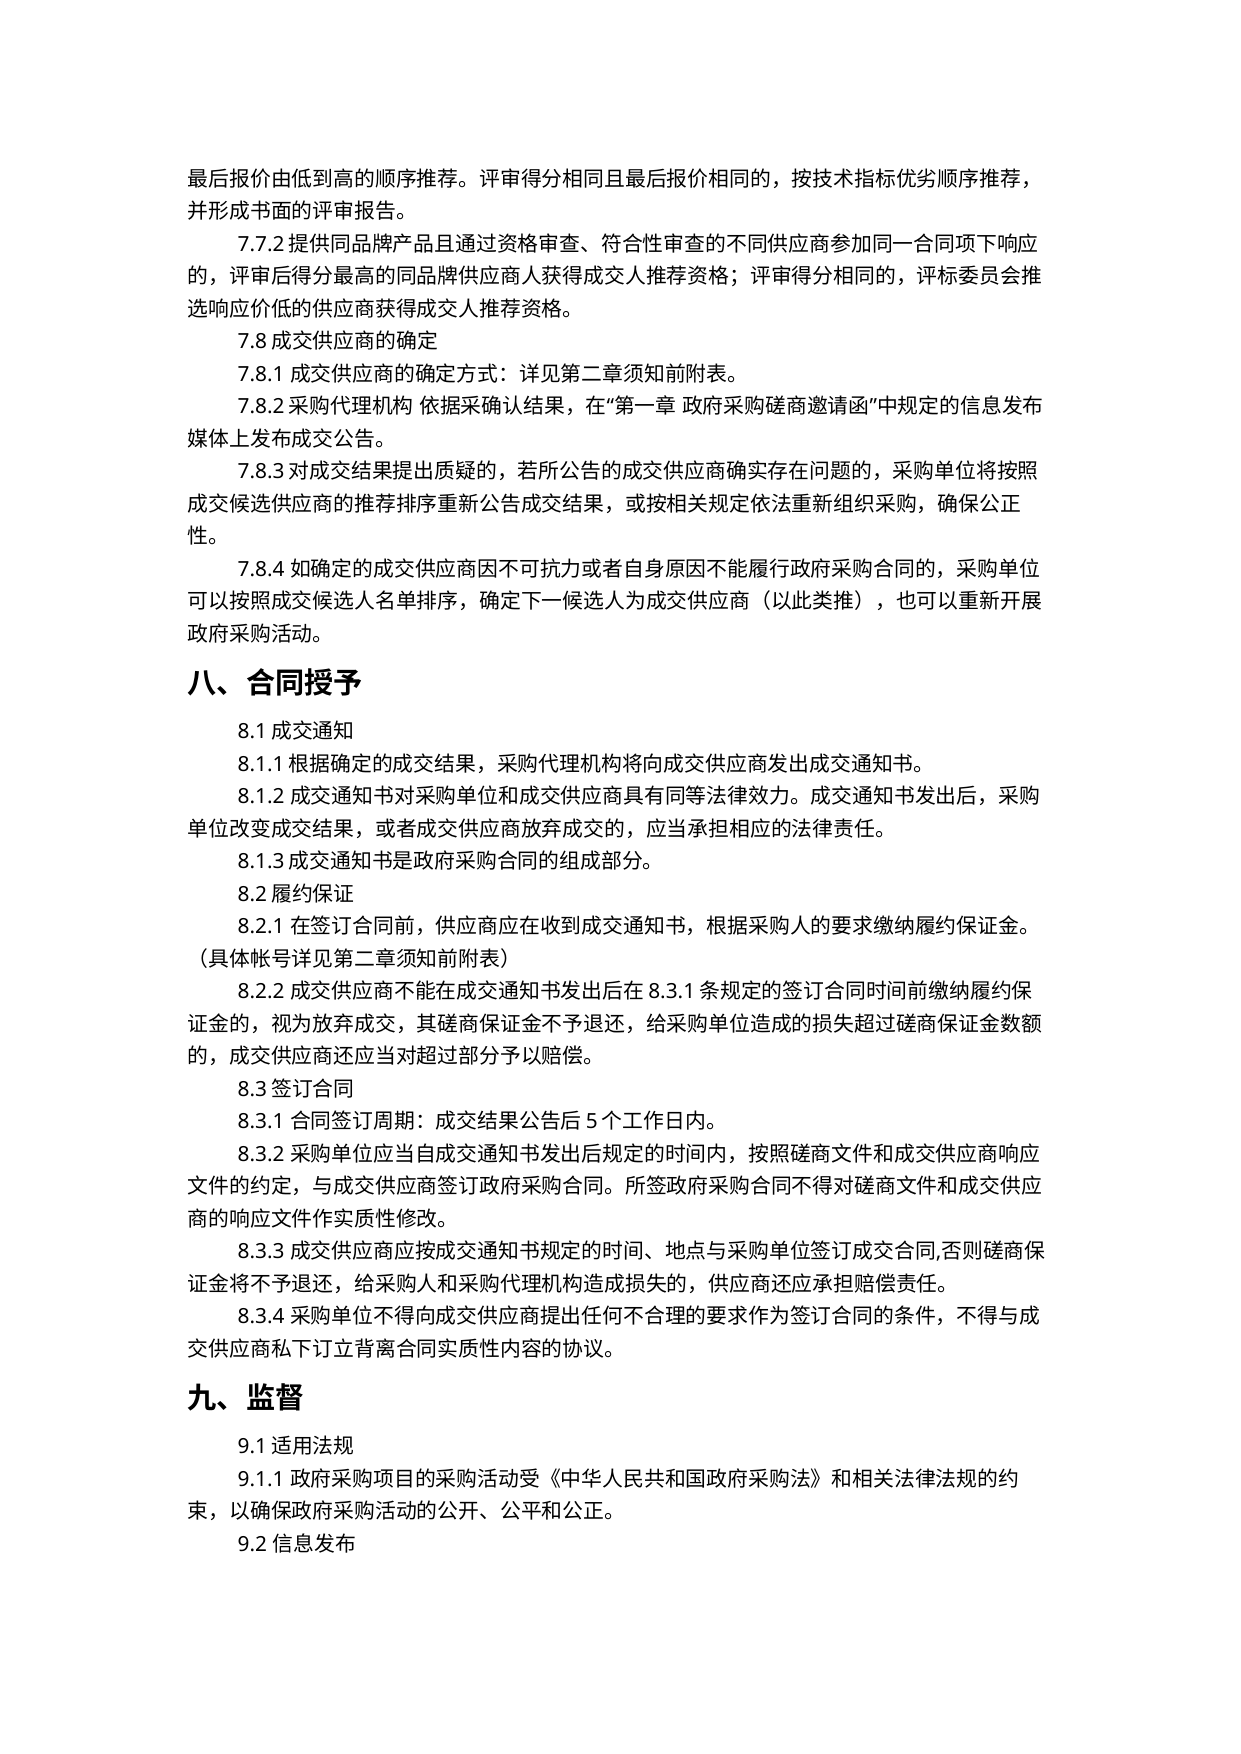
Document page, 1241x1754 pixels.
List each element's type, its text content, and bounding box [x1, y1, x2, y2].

text 九、监督 [187, 1364, 1053, 1429]
text 8.1.1根据确定的成交结果，采购代理机构将向成交供应商发出成交通知书。 [187, 747, 1053, 779]
text 8.2.1 在签订合同前，供应商应在收到成交通知书，根据采购人的要求缴纳履约保证金。（具体帐号详见第二章须知前附表） [187, 909, 1053, 974]
text 7.8.3对成交结果提出质疑的，若所公告的成交供应商确实存在问题的，采购单位将按照成交候选供应商的推荐排序重新公告成交结果，或按相关规定依法重新组织采购，确保公正性。 [187, 454, 1053, 552]
text 9.1适用法规 [187, 1429, 1053, 1462]
text 8.1.2 成交通知书对采购单位和成交供应商具有同等法律效力。成交通知书发出后，采购单位改变成交结果，或者成交供应商放弃成交的，应当承担相应的法律责任。 [187, 779, 1053, 844]
text 8.3.4 采购单位不得向成交供应商提出任何不合理的要求作为签订合同的条件，不得与成交供应商私下订立背离合同实质性内容的协议。 [187, 1299, 1053, 1364]
text 8.3.1 合同签订周期：成交结果公告后5个工作日内。 [187, 1104, 1053, 1137]
text 7.8.1 成交供应商的确定方式：详见第二章须知前附表。 [187, 357, 1053, 389]
text 8.3签订合同 [187, 1072, 1053, 1104]
text 八、合同授予 [187, 649, 1053, 714]
text 7.7.2提供同品牌产品且通过资格审查、符合性审查的不同供应商参加同一合同项下响应的，评审后得分最高的同品牌供应商人获得成交人推荐资格；评审得分相同的，评标委员会推选响应价低的供应商获得成交人推荐资格。 [187, 227, 1053, 324]
text 7.8.4 如确定的成交供应商因不可抗力或者自身原因不能履行政府采购合同的，采购单位可以按照成交候选人名单排序，确定下一候选人为成交供应商（以此类推），也可以重新开展政府采购活动。 [187, 552, 1053, 649]
text 9.2 信息发布 [187, 1527, 1053, 1559]
text 8.3.3 成交供应商应按成交通知书规定的时间、地点与采购单位签订成交合同,否则磋商保证金将不予退还，给采购人和采购代理机构造成损失的，供应商还应承担赔偿责任。 [187, 1234, 1053, 1299]
text 7.8成交供应商的确定 [187, 324, 1053, 357]
text 8.3.2 采购单位应当自成交通知书发出后规定的时间内，按照磋商文件和成交供应商响应文件的约定，与成交供应商签订政府采购合同。所签政府采购合同不得对磋商文件和成交供应商的响应文件作实质性修改。 [187, 1137, 1053, 1234]
text 8.1成交通知 [187, 714, 1053, 747]
text 8.2履约保证 [187, 877, 1053, 909]
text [187, 162, 1053, 227]
text 9.1.1 政府采购项目的采购活动受《中华人民共和国政府采购法》和相关法律法规的约束，以确保政府采购活动的公开、公平和公正。 [187, 1462, 1053, 1527]
text 8.1.3成交通知书是政府采购合同的组成部分。 [187, 844, 1053, 877]
text 8.2.2 成交供应商不能在成交通知书发出后在8.3.1条规定的签订合同时间前缴纳履约保证金的，视为放弃成交，其磋商保证金不予退还，给采购单位造成的损失超过磋商保证金数额的，成交供应商还应当对超过部分予以赔偿。 [187, 974, 1053, 1072]
text 7.8.2采购代理机构 依据采确认结果，在“第一章 政府采购磋商邀请函”中规定的信息发布媒体上发布成交公告。 [187, 389, 1053, 454]
